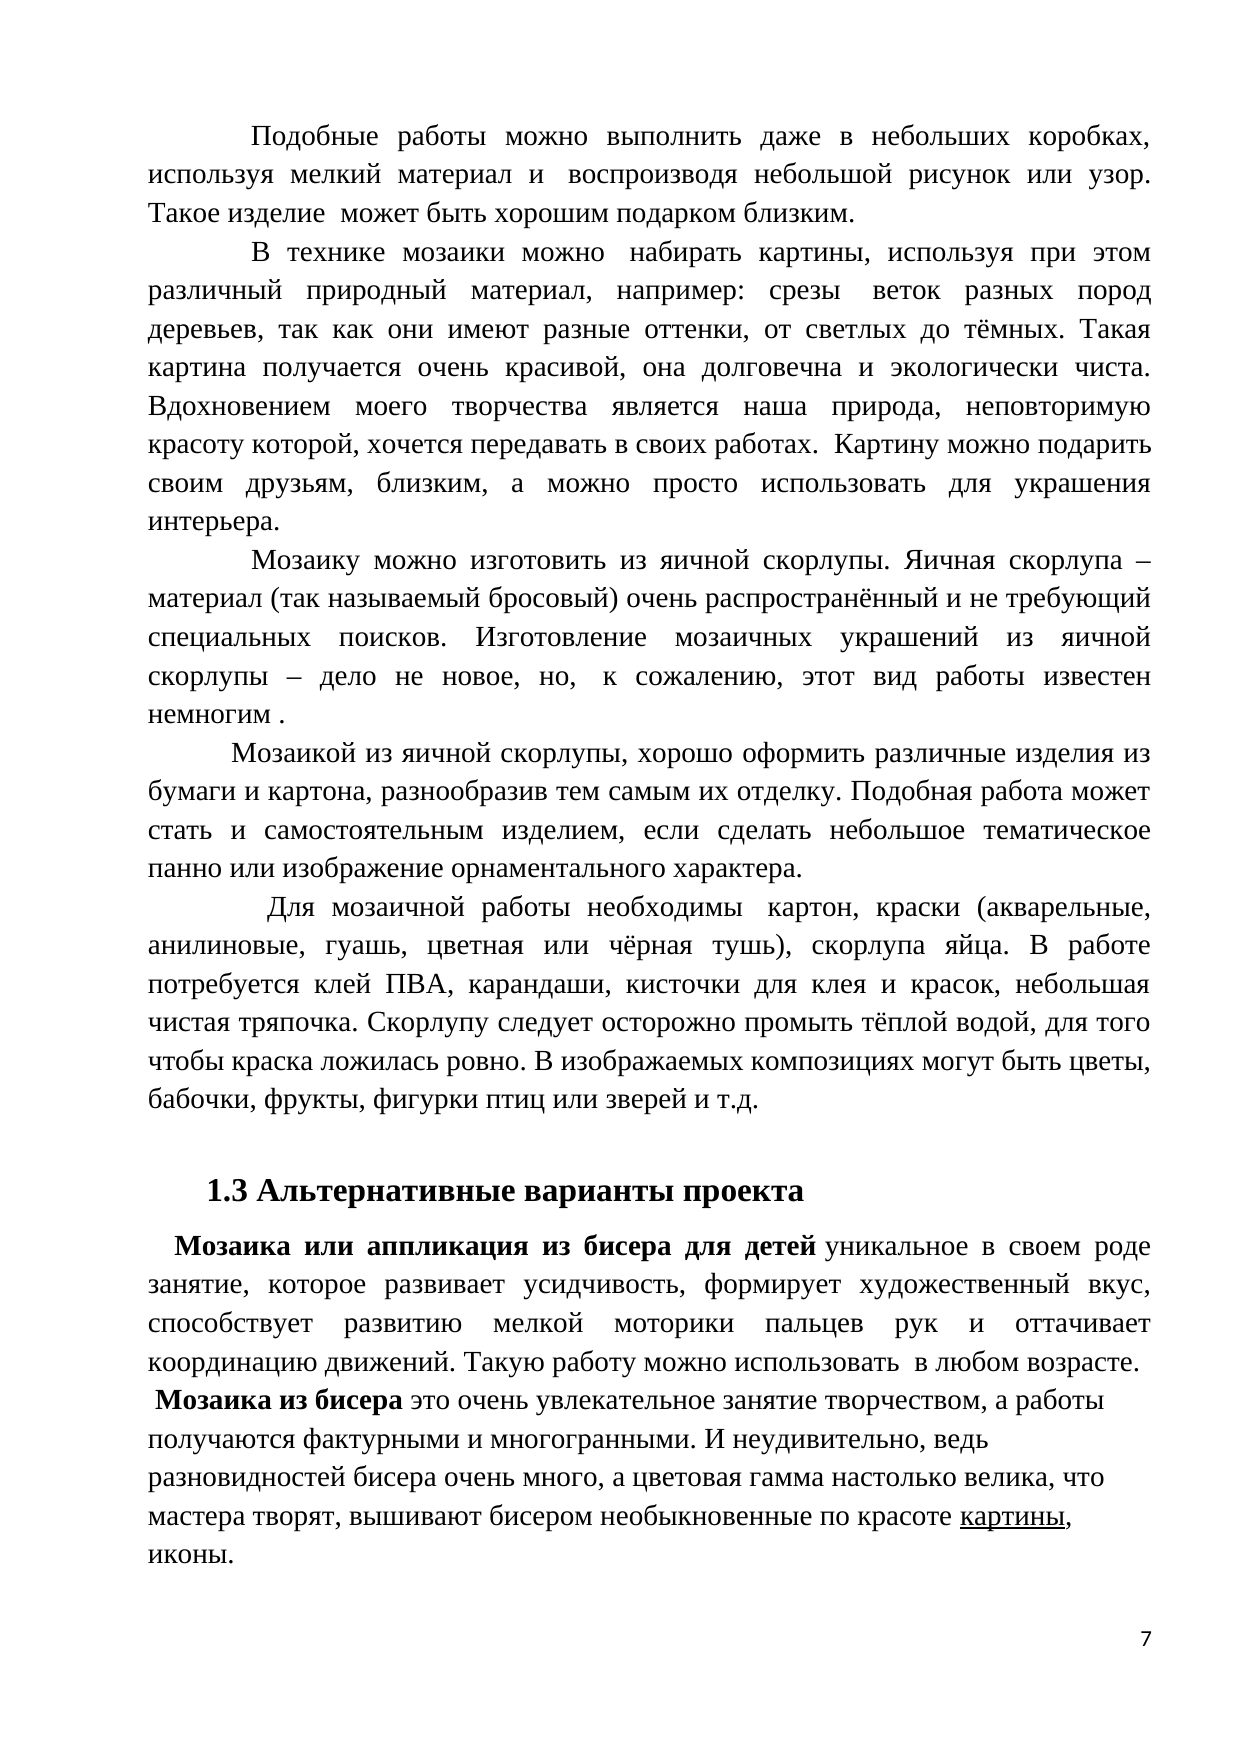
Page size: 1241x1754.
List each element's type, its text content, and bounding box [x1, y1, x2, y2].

text Подобные работы можно выполнить даже в небольших коробках, используя мелкий материал и воспроизводя небольшой рисунок или узор. Такое изделие может быть хорошим подарком близким. [148, 118, 1152, 229]
text 1.3 Альтернативные варианты проекта [148, 1171, 1152, 1209]
text В технике мозаики можно набирать картины, используя при этом различный природный материал, например: срезы веток разных пород деревьев, так как они имеют разные оттенки, от светлых до тёмных. Такая картина получается очень красивой, она долговечна и экологически чиста. Вдохновением моего творчества является наша природа, неповторимую красоту которой, хочется передавать в своих работах. Картину можно подарить своим друзьям, близким, а можно просто использовать для украшения интерьера. [148, 234, 1152, 537]
text Мозаика или аппликация из бисера для детей уникальное в своем роде занятие, которое развивает усидчивость, формирует художественный вкус, способствует развитию мелкой моторики пальцев рук и оттачивает координацию движений. Такую работу можно использовать в любом возрасте. [148, 1228, 1152, 1377]
text Мозаику можно изготовить из яичной скорлупы. Яичная скорлупа – материал (так называемый бросовый) очень распространённый и не требующий специальных поисков. Изготовление мозаичных украшений из яичной скорлупы – дело не новое, но, к сожалению, этот вид работы известен немногим . [148, 542, 1152, 730]
text Мозаика из бисера это очень увлекательное занятие творчеством, а работы получаются фактурными и многогранными. И неудивительно, ведь разновидностей бисера очень много, а цветовая гамма настолько велика, что мастера творят, вышивают бисером необыкновенные по красоте картины, иконы. [148, 1382, 1152, 1570]
text Для мозаичной работы необходимы картон, краски (акварельные, анилиновые, гуашь, цветная или чёрная тушь), скорлупа яйца. В работе потребуется клей ПВА, карандаши, кисточки для клея и красок, небольшая чистая тряпочка. Скорлупу следует осторожно промыть тёплой водой, для того чтобы краска ложилась ровно. В изображаемых композициях могут быть цветы, бабочки, фрукты, фигурки птиц или зверей и т.д. [148, 889, 1152, 1115]
text Мозаикой из яичной скорлупы, хорошо оформить различные изделия из бумаги и картона, разнообразив тем самым их отделку. Подобная работа может стать и самостоятельным изделием, если сделать небольшое тематическое панно или изображение орнаментального характера. [148, 735, 1152, 884]
